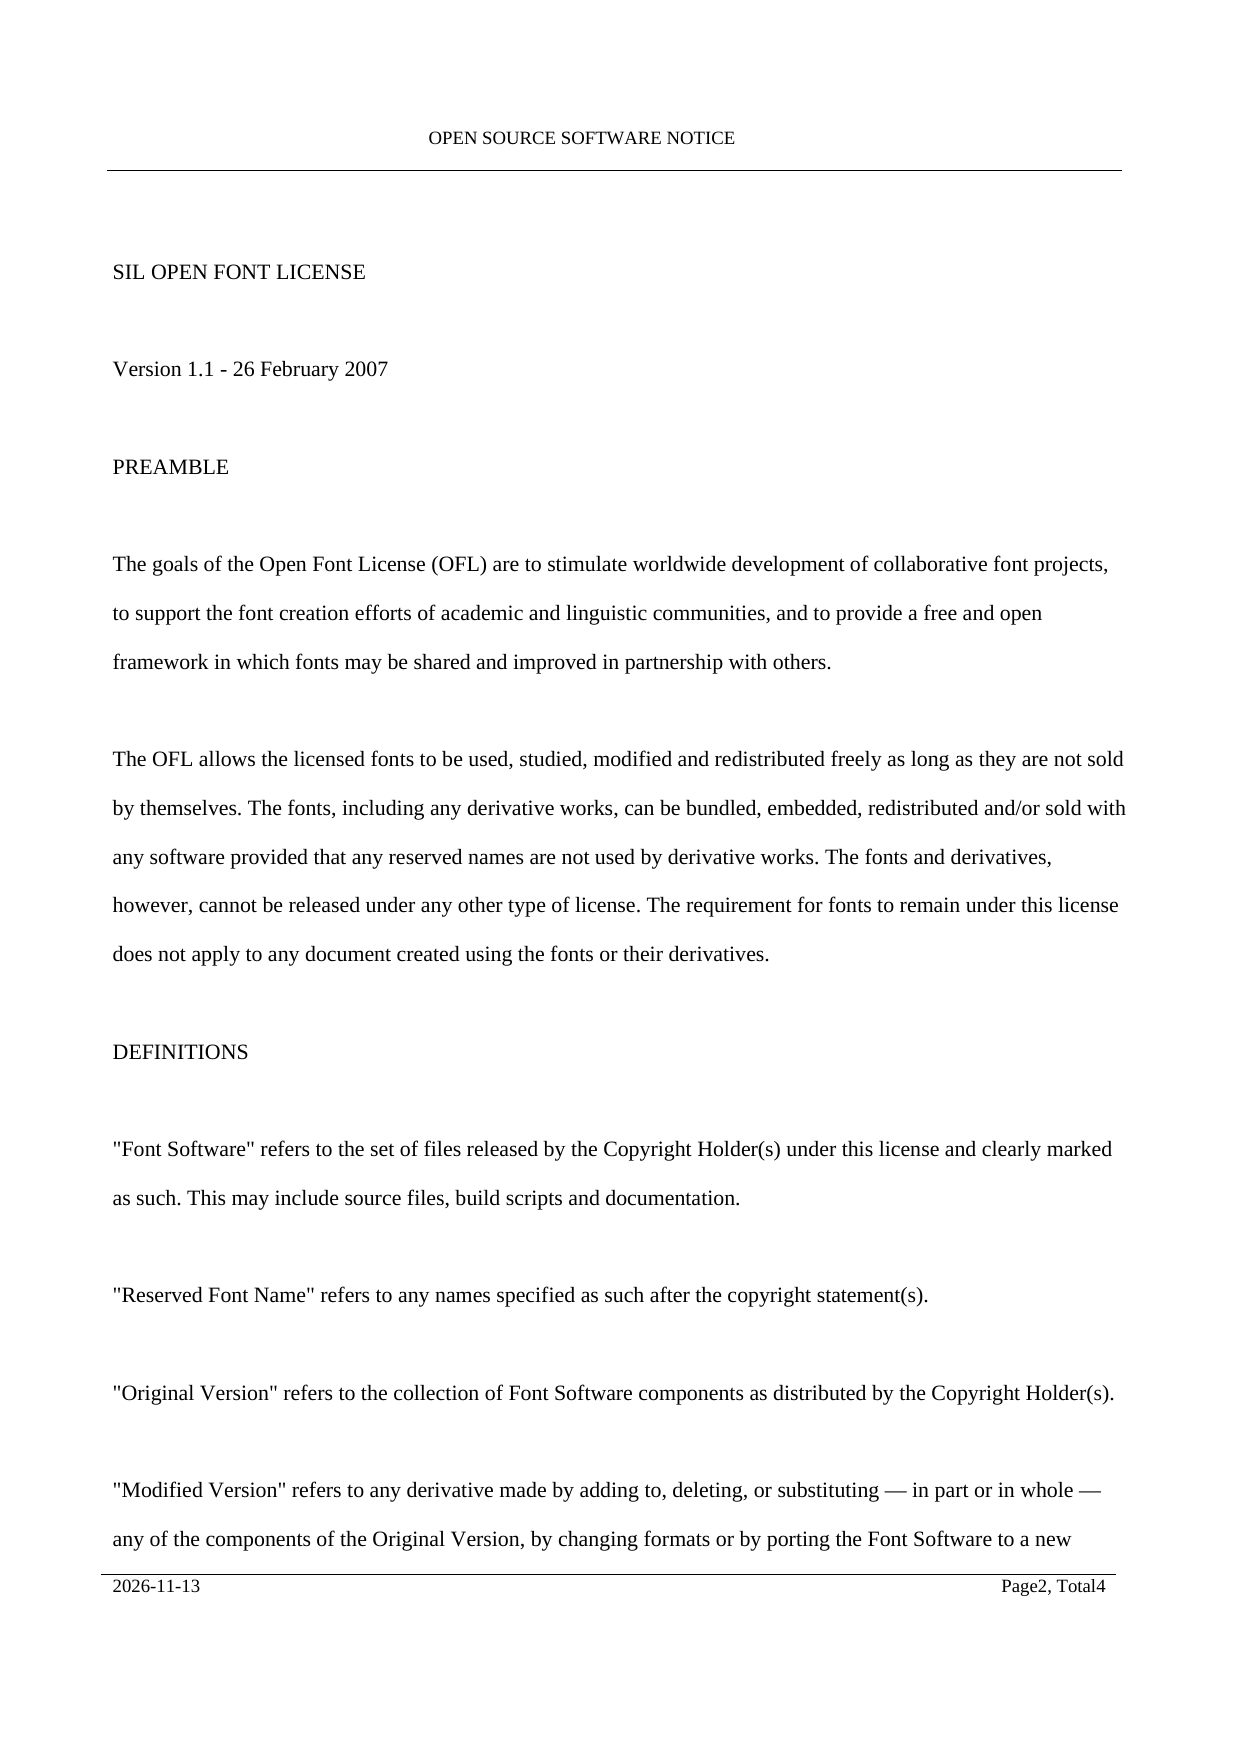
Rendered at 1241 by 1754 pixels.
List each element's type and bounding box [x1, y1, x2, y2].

text [112, 206, 1128, 1555]
